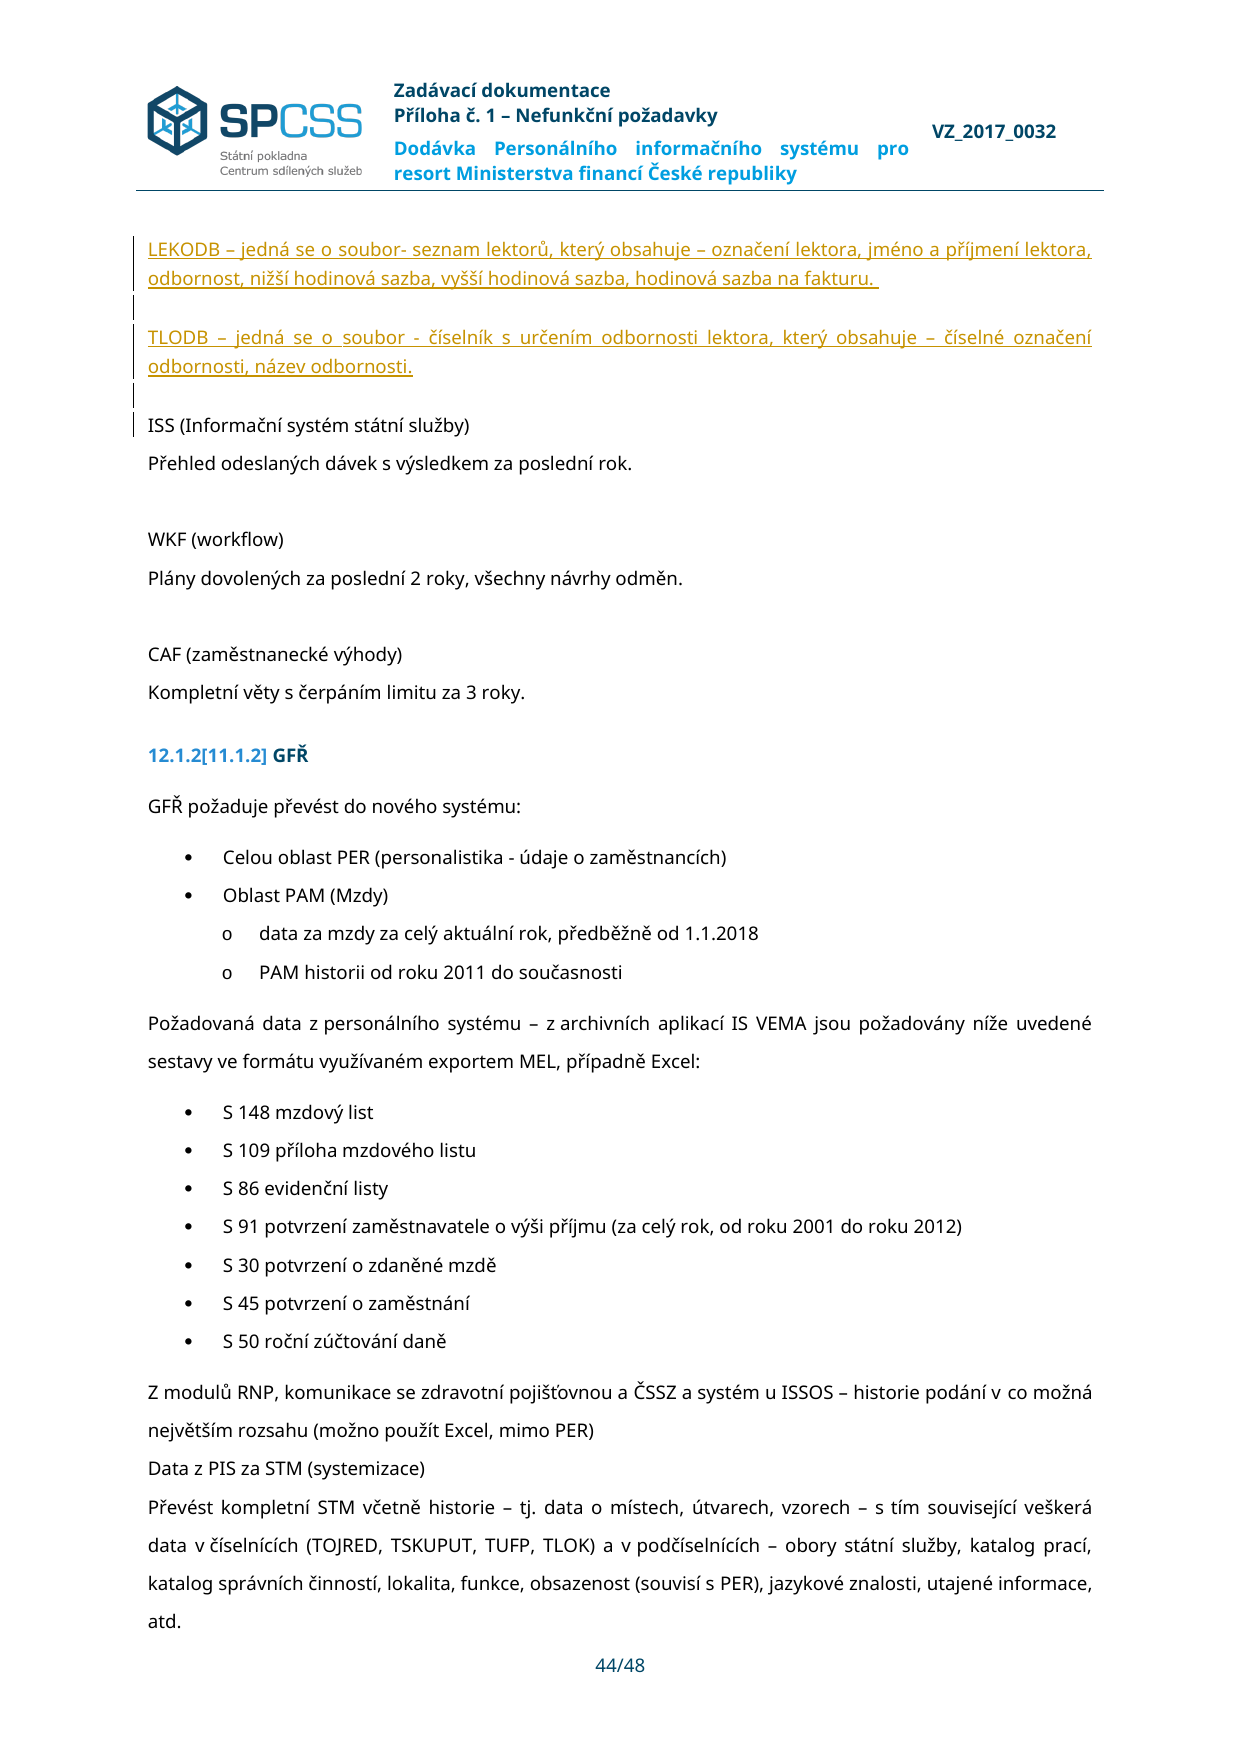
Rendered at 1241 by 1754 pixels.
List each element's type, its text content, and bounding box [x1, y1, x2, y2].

picture [147, 86, 362, 177]
list S 50 roční zúčtování daně [185, 1328, 1092, 1354]
list S 148 mzdový list [185, 1099, 1092, 1125]
text Plány dovolených za poslední 2 roky, všechny návrhy odměn. [148, 565, 1092, 590]
list S 91 potvrzení zaměstnavatele o výši příjmu (za celý rok, od roku 2001 do roku 2012) [185, 1214, 1092, 1239]
list S 109 příloha mzdového listu [185, 1137, 1092, 1163]
text ISS (Informační systém státní služby) [148, 412, 1092, 437]
list S 86 evidenční listy [185, 1176, 1092, 1201]
text Data z PIS za STM (systemizace) [148, 1456, 1092, 1481]
text Kompletní věty s čerpáním limitu za 3 roky. [148, 679, 1092, 705]
text Z modulů RNP, komunikace se zdravotní pojišťovnou a ČSSZ a systém u ISSOS – historie podání v co možná největším rozsahu (možno použít Excel, mimo PER) [148, 1379, 1092, 1443]
list PAM historii od roku 2011 do současnosti [221, 959, 1092, 985]
text CAF (zaměstnanecké výhody) [148, 641, 1092, 667]
list Oblast PAM (Mzdy) [185, 882, 1092, 908]
text GFŘ požaduje převést do nového systému: [148, 793, 1092, 819]
text GFŘ [148, 743, 1092, 768]
text Převést kompletní STM včetně historie – tj. data o místech, útvarech, vzorech – s tím související veškerá data v číselnících (TOJRED, TSKUPUT, TUFP, TLOK) a v podčíselnících – obory státní služby, katalog prací, katalog správních činností, lokalita, funkce, obsazenost (souvisí s PER), jazykové znalosti, utajené informace, atd. [148, 1494, 1092, 1634]
list Celou oblast PER (personalistika - údaje o zaměstnancích) [185, 844, 1092, 870]
text WKF (workflow) [148, 527, 1092, 552]
text Přehled odeslaných dávek s výsledkem za poslední rok. [148, 450, 1092, 476]
list S 30 potvrzení o zdaněné mzdě [185, 1252, 1092, 1278]
list data za mzdy za celý aktuální rok, předběžně od 1.1.2018 [221, 921, 1092, 946]
list S 45 potvrzení o zaměstnání [185, 1290, 1092, 1316]
text Požadovaná data z personálního systému – z archivních aplikací IS VEMA jsou požadovány níže uvedené sestavy ve formátu využívaném exportem MEL, případně Excel: [148, 1010, 1092, 1074]
